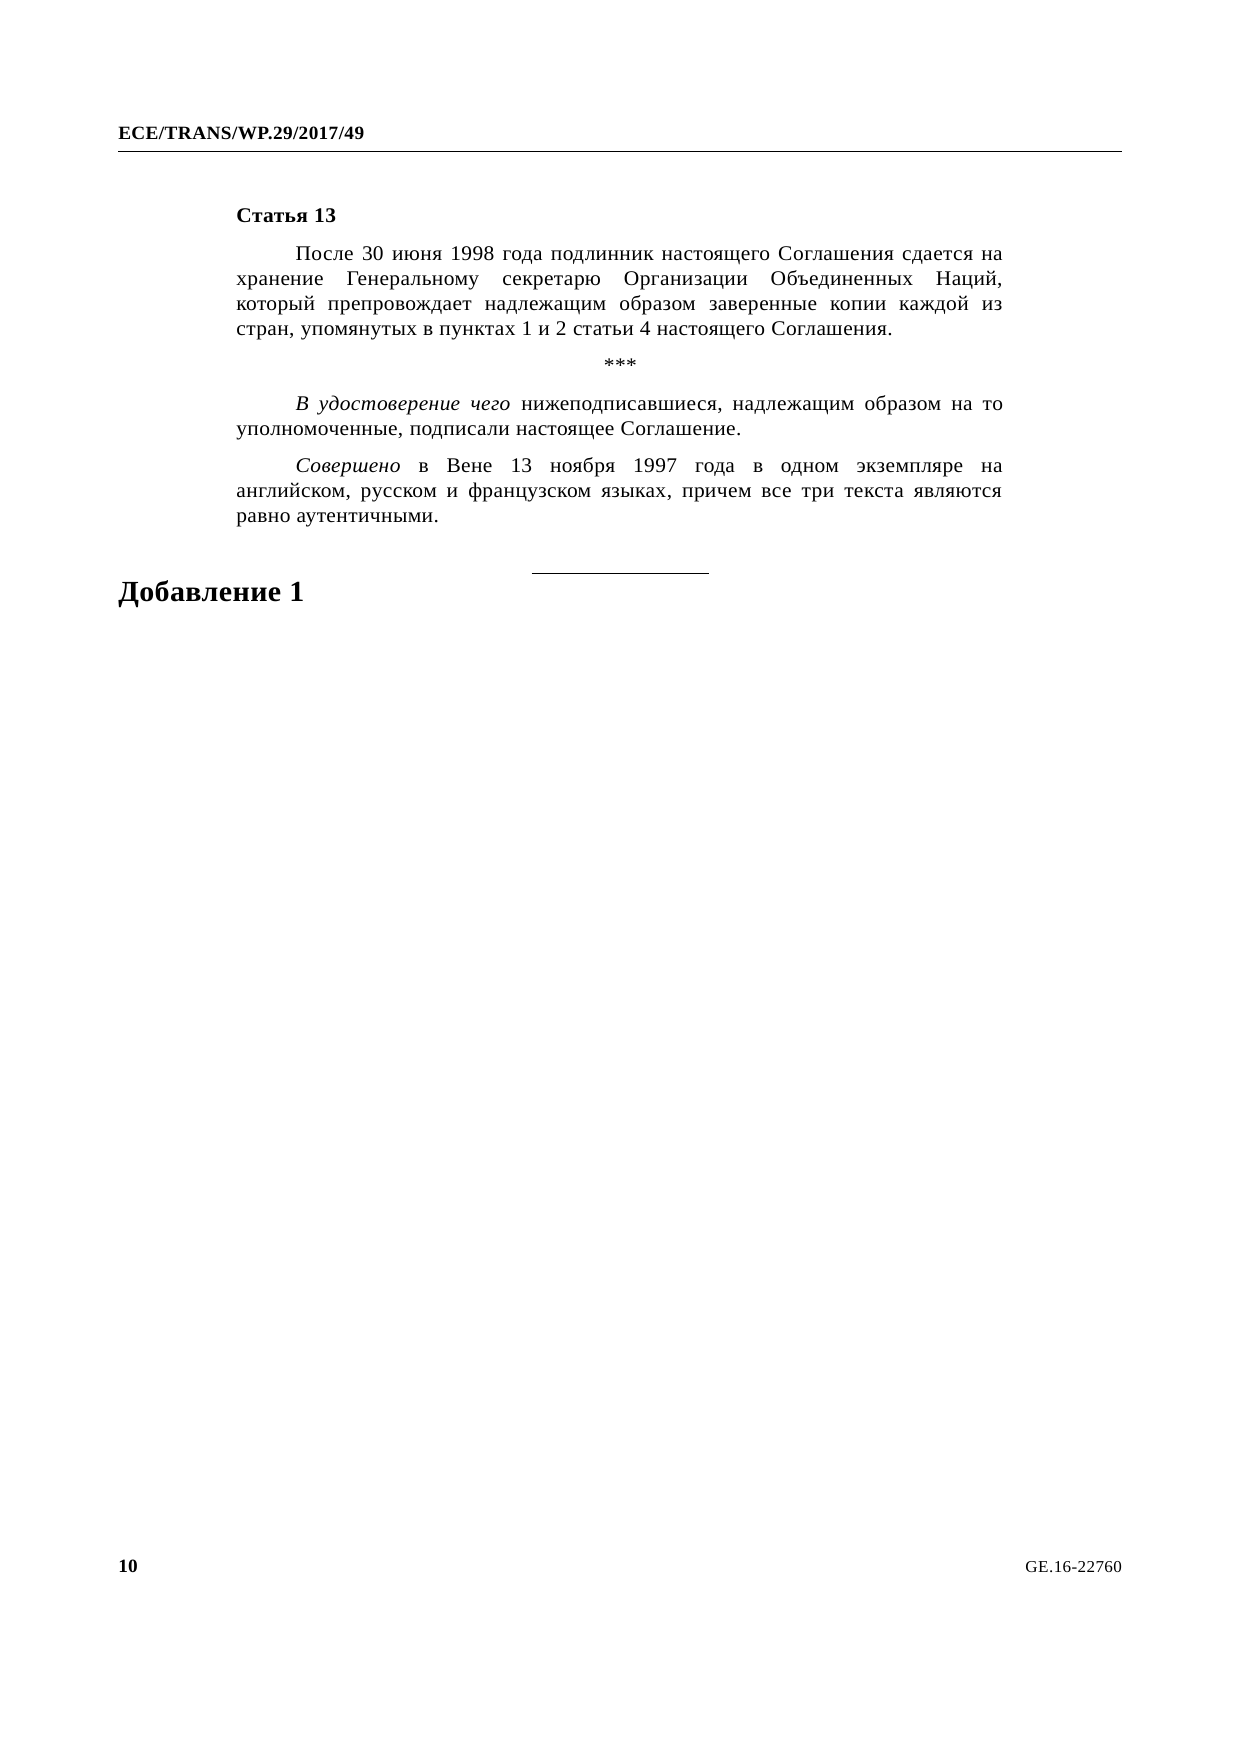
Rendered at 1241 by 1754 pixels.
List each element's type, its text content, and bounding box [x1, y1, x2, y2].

text Совершено в Вене 13 ноября 1997 года в одном экземпляре на английском, русском и французском языках, причем все три текста являются равно аутентичными. [236, 452, 1004, 527]
text В удостоверение чего нижеподписавшиеся, надлежащим образом на то уполномоченные, подписали настоящее Соглашение. [236, 390, 1004, 440]
text *** [236, 352, 1004, 377]
text После 30 июня 1998 года подлинник настоящего Соглашения сдается на хранение Генеральному секретарю Организации Объединенных Наций, который препровождает надлежащим образом заверенные копии каждой из стран, упомянутых в пунктах 1 и 2 статьи 4 настоящего Соглашения. [236, 240, 1004, 340]
text Статья 13 [118, 202, 1004, 227]
text Добавление 1 [118, 576, 1004, 607]
